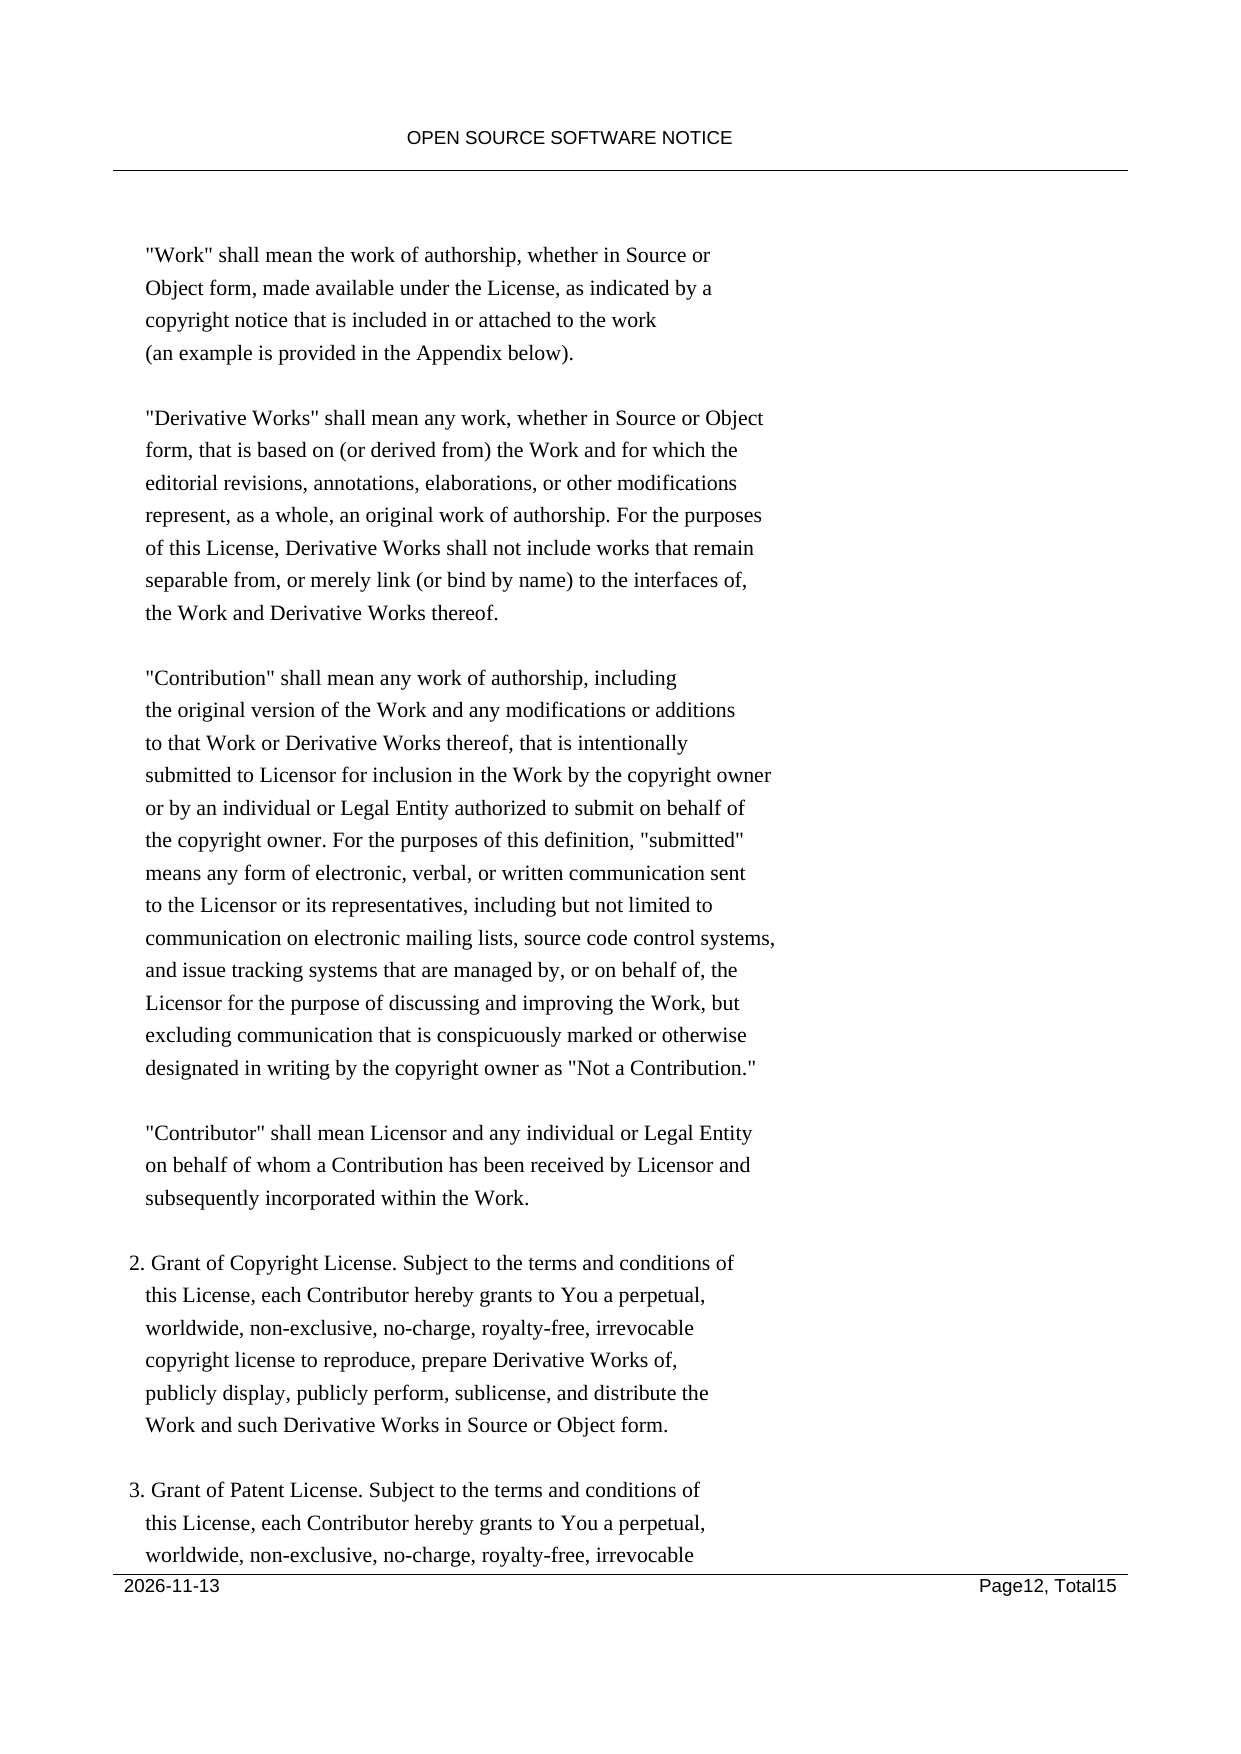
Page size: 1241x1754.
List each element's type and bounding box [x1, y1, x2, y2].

text [112, 206, 1128, 1571]
